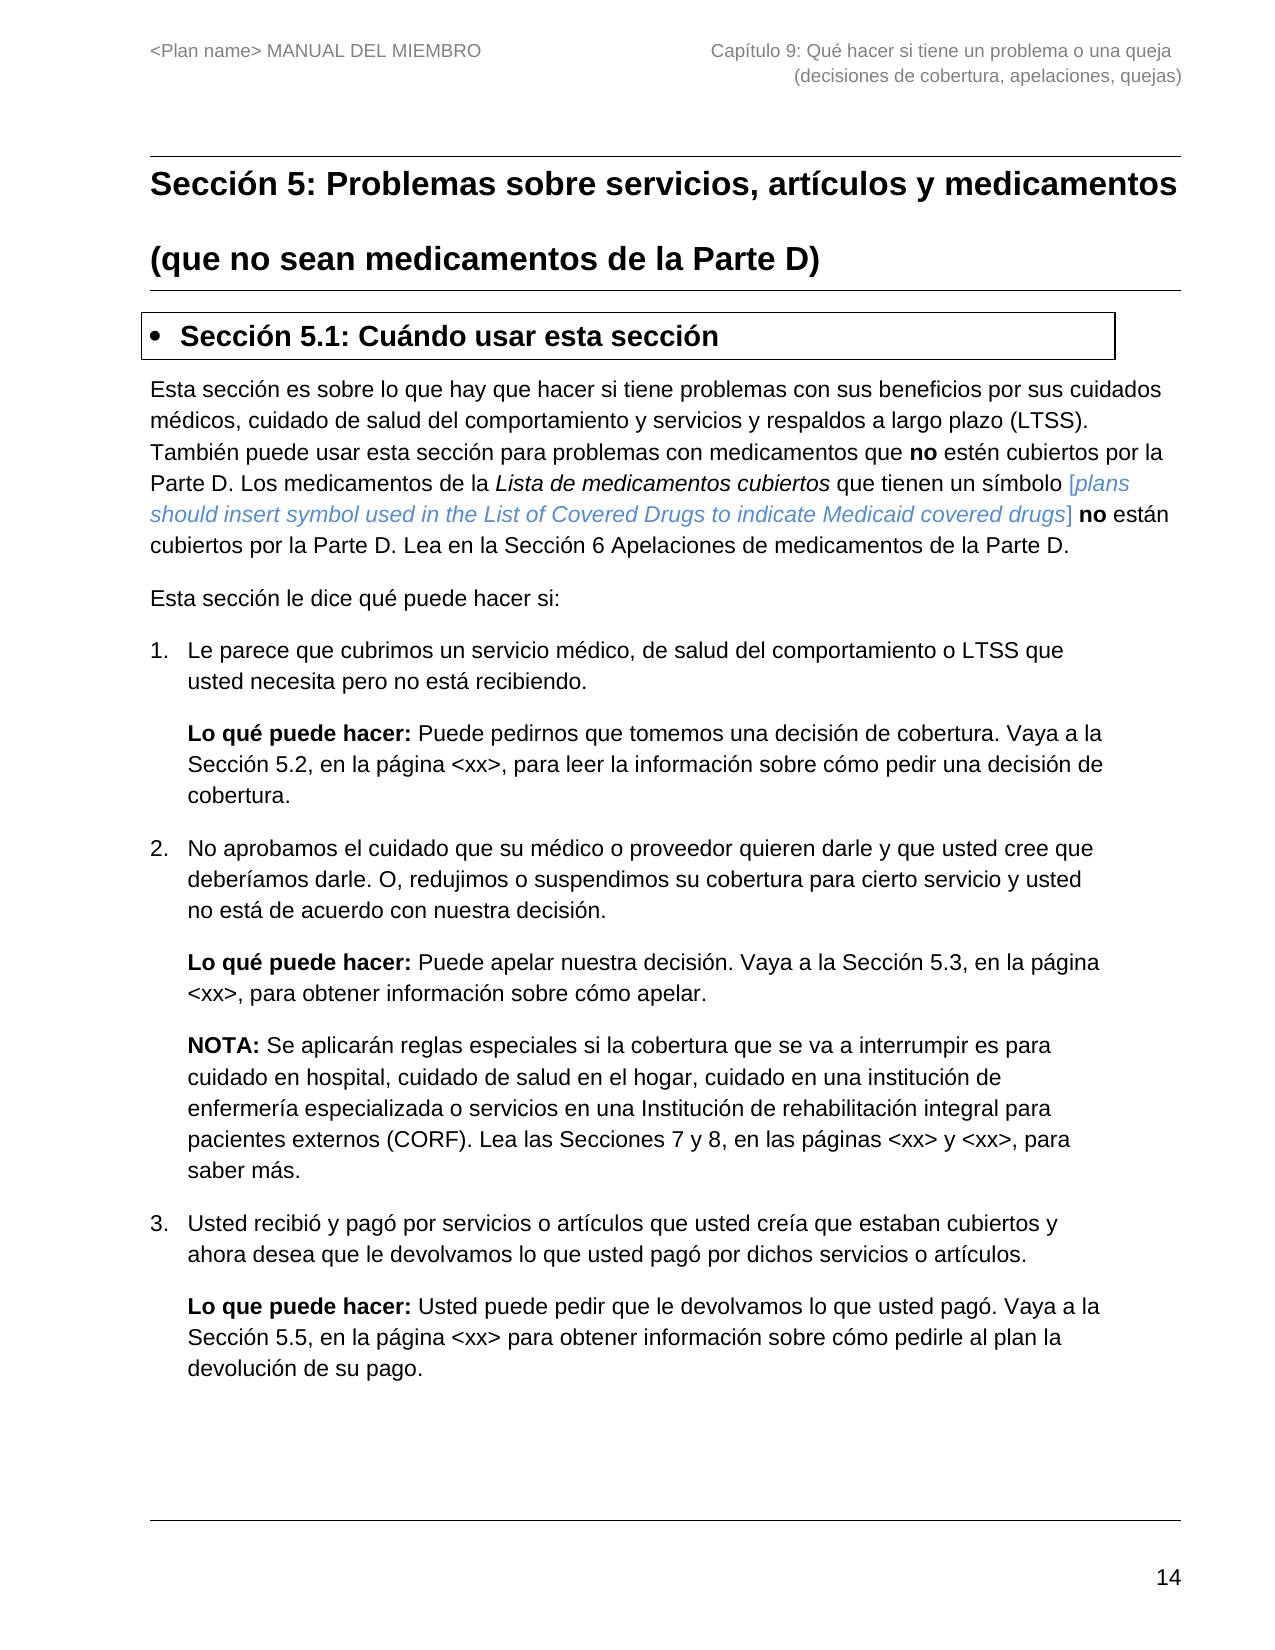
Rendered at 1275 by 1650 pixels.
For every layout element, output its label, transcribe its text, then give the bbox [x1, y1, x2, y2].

text Esta sección es sobre lo que hay que hacer si tiene problemas con sus beneficios por sus cuidados médicos, cuidado de salud del comportamiento y servicios y respaldos a largo plazo (LTSS). También puede usar esta sección para problemas con medicamentos que no estén cubiertos por la Parte D. Los medicamentos de la Lista de medicamentos cubiertos que tienen un símbolo [plans should insert symbol used in the List of Covered Drugs to indicate Medicaid covered drugs] no están cubiertos por la Parte D. Lea en la Sección 6 Apelaciones de medicamentos de la Parte D. [150, 373, 1181, 560]
subtitle No aprobamos el cuidado que su médico o proveedor quieren darle y que usted cree que deberíamos darle. O, redujimos o suspendimos su cobertura para cierto servicio y usted no está de acuerdo con nuestra decisión. [150, 831, 1106, 925]
list Lo qué puede hacer: Puede apelar nuestra decisión. Vaya a la Sección 5.3, en la página <xx>, para obtener información sobre cómo apelar. [187, 946, 1106, 1008]
text Esta sección le dice qué puede hacer si: [150, 581, 1181, 612]
list NOTA: Se aplicarán reglas especiales si la cobertura que se va a interrumpir es para cuidado en hospital, cuidado de salud en el hogar, cuidado en una institución de enfermería especializada o servicios en una Institución de rehabilitación integral para pacientes externos (CORF). Lea las Secciones 7 y 8, en las páginas <xx> y <xx>, para saber más. [187, 1029, 1106, 1185]
subtitle Sección 5: Problemas sobre servicios, artículos y medicamentos (que no sean medicamentos de la Parte D) [150, 157, 1181, 290]
list Lo qué puede hacer: Puede pedirnos que tomemos una decisión de cobertura. Vaya a la Sección 5.2, en la página <xx>, para leer la información sobre cómo pedir una decisión de cobertura. [187, 716, 1106, 810]
list Lo que puede hacer: Usted puede pedir que le devolvamos lo que usted pagó. Vaya a la Sección 5.5, en la página <xx> para obtener información sobre cómo pedirle al plan la devolución de su pago. [187, 1289, 1106, 1383]
subtitle Le parece que cubrimos un servicio médico, de salud del comportamiento o LTSS que usted necesita pero no está recibiendo. [150, 633, 1106, 696]
subtitle Sección 5.1: Cuándo usar esta sección [142, 313, 1114, 359]
subtitle Usted recibió y pagó por servicios o artículos que usted creía que estaban cubiertos y ahora desea que le devolvamos lo que usted pagó por dichos servicios o artículos. [150, 1206, 1106, 1268]
